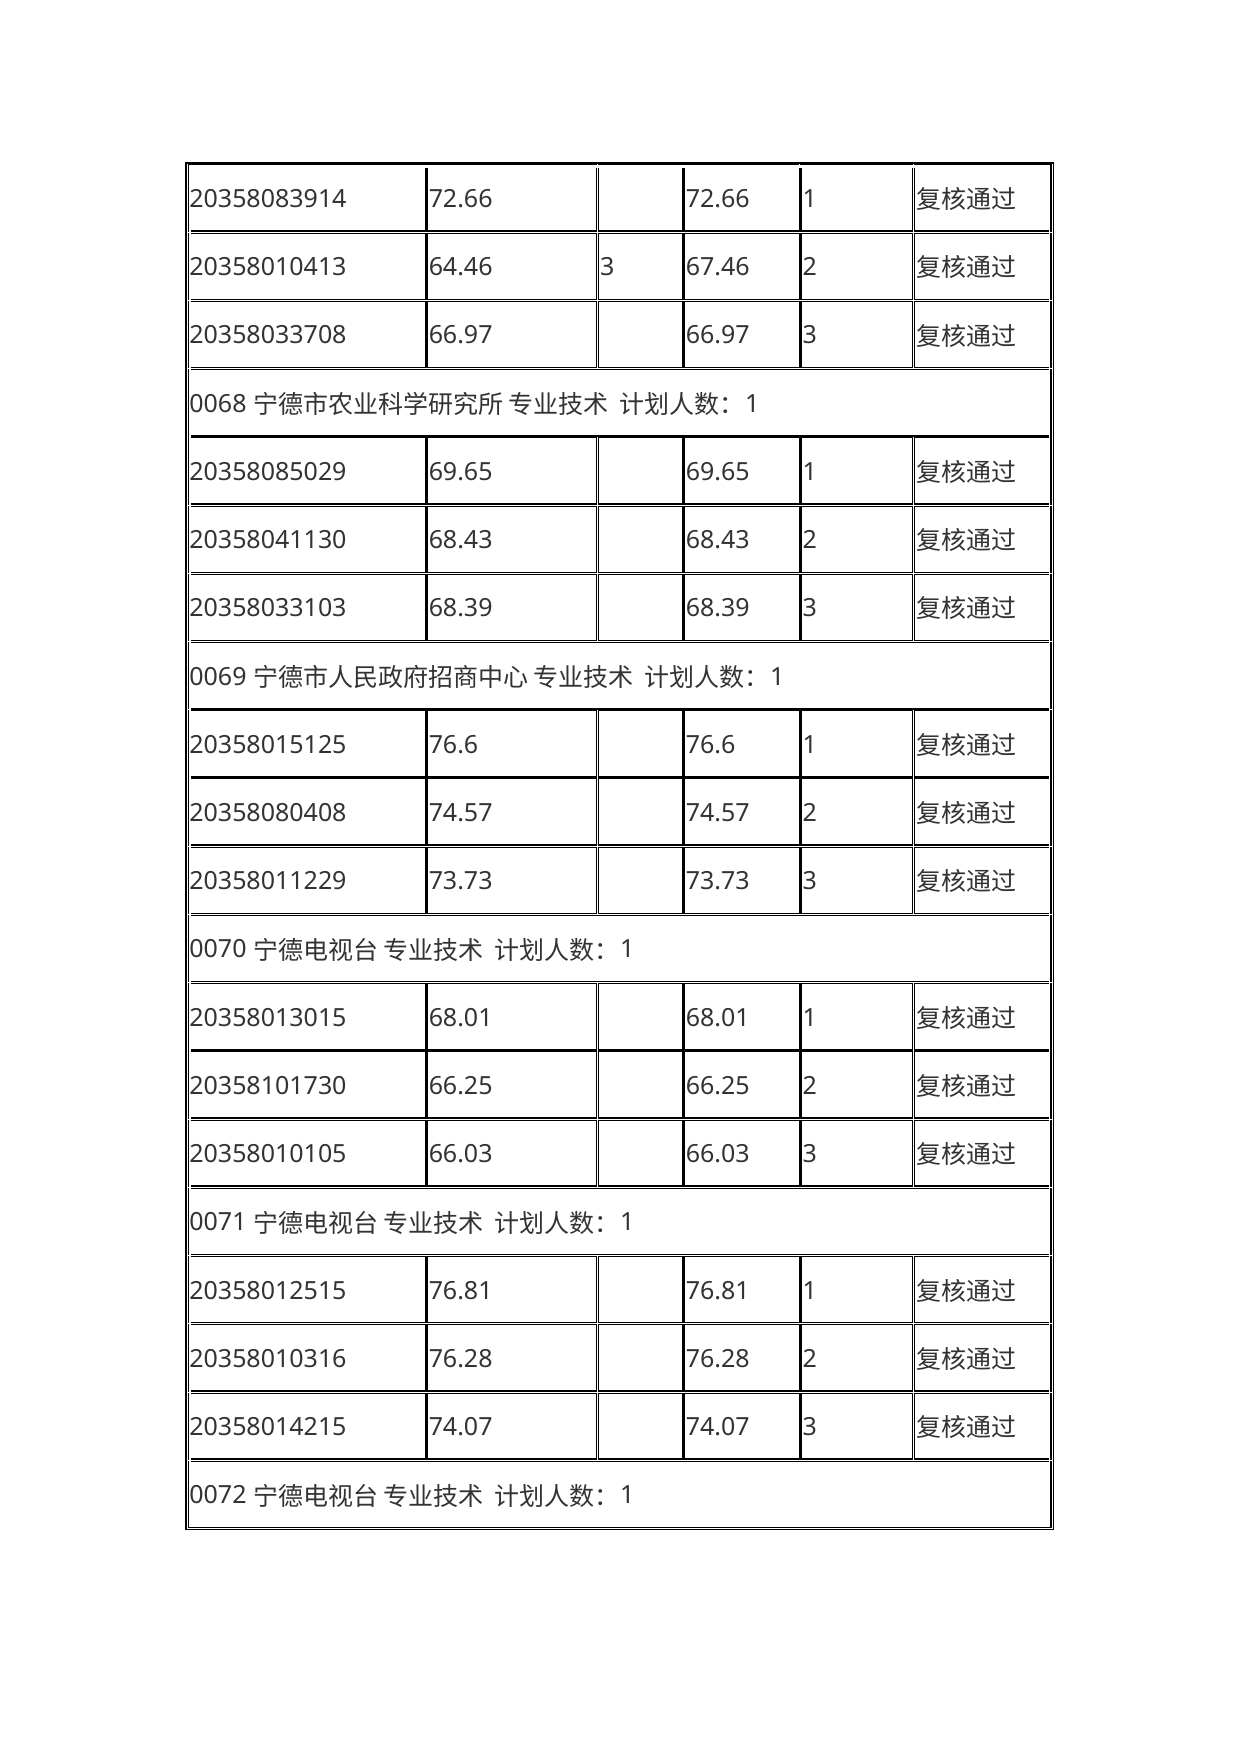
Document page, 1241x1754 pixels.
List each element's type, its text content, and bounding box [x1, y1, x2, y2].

table_cell 1 [802, 984, 912, 1049]
table_cell 66.03 [685, 1121, 799, 1185]
table_cell 69.65 [428, 438, 596, 503]
table_cell 20358014215 [189, 1390, 425, 1458]
table_cell 1 [802, 438, 912, 503]
table_cell 0070 宁德电视台 专业技术 计划人数：1 [189, 913, 1051, 981]
table_cell 复核通过 [915, 844, 1051, 912]
table_cell 1 [802, 1257, 912, 1322]
table_cell 20358085029 [189, 435, 425, 503]
table_cell 76.6 [685, 711, 799, 776]
table_cell [599, 1394, 682, 1458]
table_cell 3 [802, 302, 912, 367]
table_cell 3 [599, 234, 682, 298]
table_cell 72.66 [683, 164, 800, 230]
table_cell 68.01 [685, 984, 799, 1049]
table_cell 2 [802, 779, 912, 844]
table_cell 复核通过 [915, 503, 1051, 571]
table_cell 复核通过 [915, 571, 1051, 639]
table_cell 复核通过 [915, 299, 1051, 367]
table_cell 20358012515 [187, 1254, 426, 1322]
table_cell 20358010316 [187, 1322, 426, 1390]
table_cell 73.73 [428, 848, 596, 912]
table_cell 0071 宁德电视台 专业技术 计划人数：1 [189, 1185, 1051, 1254]
table_cell 0068 宁德市农业科学研究所 专业技术 计划人数：1 [187, 367, 1052, 435]
table_cell 1 [800, 165, 914, 230]
table_cell 67.46 [685, 234, 799, 298]
table_cell [598, 165, 683, 230]
table_cell 76.28 [428, 1325, 596, 1390]
table_cell 复核通过 [915, 230, 1051, 298]
table_cell 复核通过 [915, 435, 1050, 503]
table_cell 72.66 [426, 165, 597, 230]
table_cell 76.81 [428, 1257, 596, 1322]
table_cell 复核通过 [914, 1254, 1052, 1322]
table_cell 3 [802, 848, 912, 912]
table_cell [599, 1121, 682, 1185]
table_cell 20358010105 [189, 1117, 425, 1185]
table_cell 74.07 [428, 1394, 596, 1458]
table_cell 2 [802, 507, 912, 571]
table_cell 76.28 [685, 1325, 799, 1390]
table_cell [599, 1325, 682, 1390]
table_cell 3 [802, 1394, 912, 1458]
table_cell [599, 302, 682, 367]
table_cell 复核通过 [914, 981, 1052, 1049]
table_cell 2 [802, 1052, 912, 1117]
table_cell 2 [802, 1325, 912, 1390]
table_cell 76.6 [428, 711, 596, 776]
table_cell 20358033103 [189, 571, 425, 639]
table_cell 复核通过 [915, 1390, 1051, 1458]
table_cell 复核通过 [914, 165, 1050, 230]
table_cell 20358080408 [189, 776, 425, 844]
table_cell 76.81 [685, 1257, 799, 1322]
table_cell 74.07 [685, 1394, 799, 1458]
table_cell [599, 779, 682, 844]
table_cell 复核通过 [915, 776, 1050, 844]
table_cell 复核通过 [914, 1322, 1052, 1390]
table_cell 复核通过 [915, 708, 1052, 776]
table_cell 0072 宁德电视台 专业技术 计划人数：1 [189, 1458, 1051, 1527]
table_cell 66.25 [685, 1052, 799, 1117]
table_cell 69.65 [685, 438, 799, 503]
table_cell 74.57 [685, 779, 799, 844]
table_cell 68.39 [685, 575, 799, 639]
table_cell 3 [802, 1121, 912, 1185]
table_cell 68.43 [428, 507, 596, 571]
table_cell 73.73 [685, 848, 799, 912]
table_cell [599, 848, 682, 912]
table_cell 20358010413 [189, 230, 425, 298]
table_cell 68.43 [685, 507, 799, 571]
table_cell 20358033708 [189, 299, 425, 367]
table_cell [599, 1257, 682, 1322]
table_cell 68.01 [428, 984, 596, 1049]
table_cell 20358041130 [189, 503, 425, 571]
table_cell 74.57 [428, 779, 596, 844]
table_cell 20358015125 [187, 708, 425, 776]
table_cell 64.46 [428, 234, 596, 298]
table_cell 复核通过 [915, 1117, 1051, 1185]
table_cell 20358011229 [189, 844, 425, 912]
table_cell 66.25 [428, 1052, 596, 1117]
table_cell 20358013015 [187, 981, 426, 1049]
table_cell 66.97 [428, 302, 596, 367]
table_cell 20358101730 [189, 1049, 425, 1117]
table_cell 2 [802, 234, 912, 298]
table_cell 20358083914 [189, 165, 426, 230]
table_cell 3 [802, 575, 912, 639]
table_cell [599, 438, 682, 503]
table_cell 66.97 [685, 302, 799, 367]
table_cell [599, 575, 682, 639]
table_cell 66.03 [428, 1121, 596, 1185]
table_cell [599, 711, 682, 776]
table_cell 68.39 [428, 575, 596, 639]
table_cell [599, 984, 682, 1049]
table_cell [599, 507, 682, 571]
table_cell 1 [802, 711, 912, 776]
table_cell [599, 1052, 682, 1117]
table_cell 复核通过 [915, 1049, 1050, 1117]
table_cell 0069 宁德市人民政府招商中心 专业技术 计划人数：1 [189, 640, 1051, 708]
